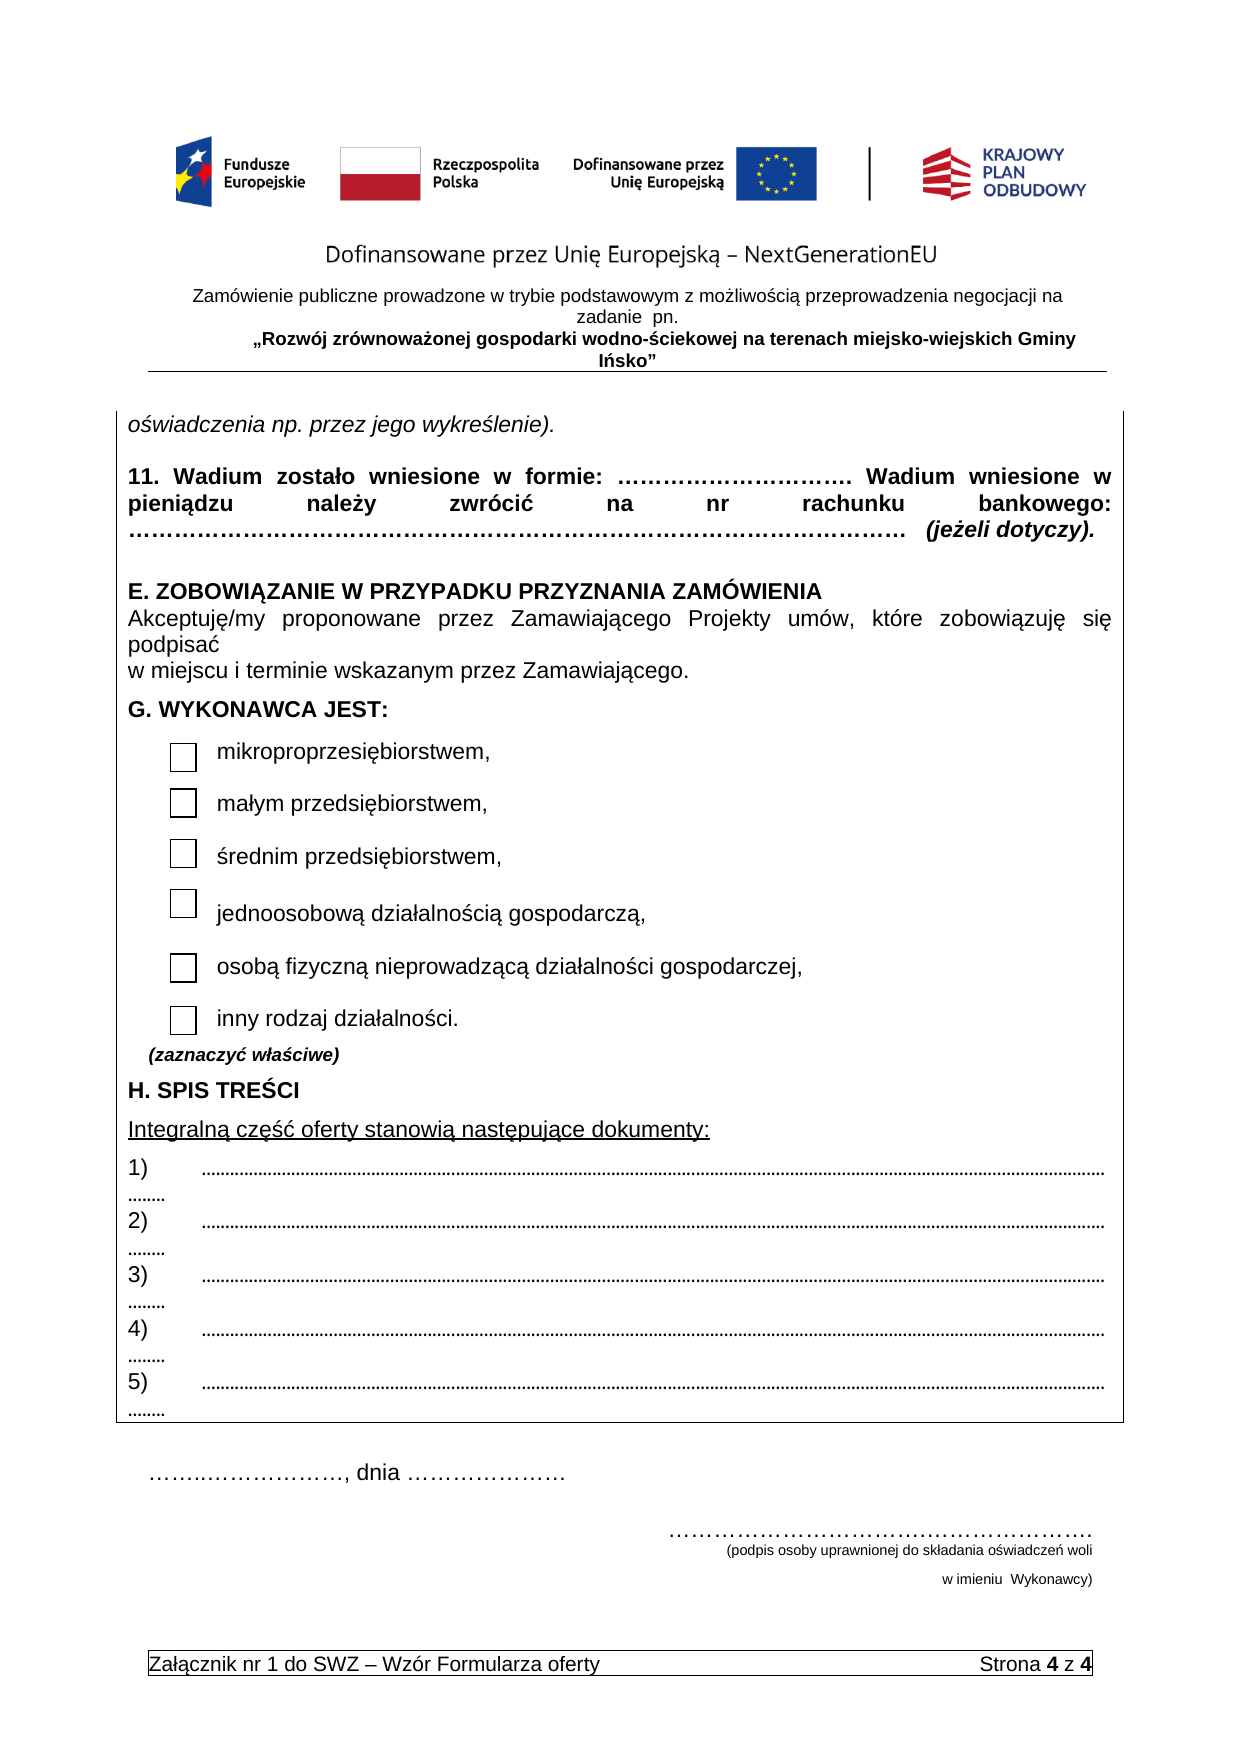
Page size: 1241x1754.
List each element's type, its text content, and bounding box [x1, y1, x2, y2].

text … …………………………….…………………. [148, 1516, 1092, 1542]
text (podpis osoby uprawnionej do składania oświadczeń woli [148, 1542, 1092, 1571]
table_cell H. SPIS TREŚCI Integralną część oferty stanowią następujące dokumenty: ........................................................................................................................................................................................................ ........................................................................................................................................................................................................ ........................................................................................................................................................................................................ ........................................................................................................................................................................................................ ........................................................................................................................................................................................................ [117, 1077, 1123, 1422]
text ……..………………, dnia …………………. [148, 1459, 1092, 1485]
picture [158, 118, 1104, 285]
table_cell E. ZOBOWIĄZANIE W PRZYPADKU PRZYZNANIA ZAMÓWIENIA Akceptuję/my proponowane przez Zamawiającego Projekty umów, które zobowiązuję się podpisać w miejscu i terminie wskazanym przez Zamawiającego. [117, 578, 1123, 696]
table_cell G. WYKONAWCA JEST: mikroproprzesiębiorstwem, małym przedsiębiorstwem, średnim przedsiębiorstwem, jednoosobową działalnością gospodarczą, osobą fizyczną nieprowadzącą działalności gospodarczej, inny rodzaj działalności. (zaznaczyć właściwe) [117, 696, 1123, 1077]
text w imieniu Wykonawcy) [148, 1571, 1092, 1599]
